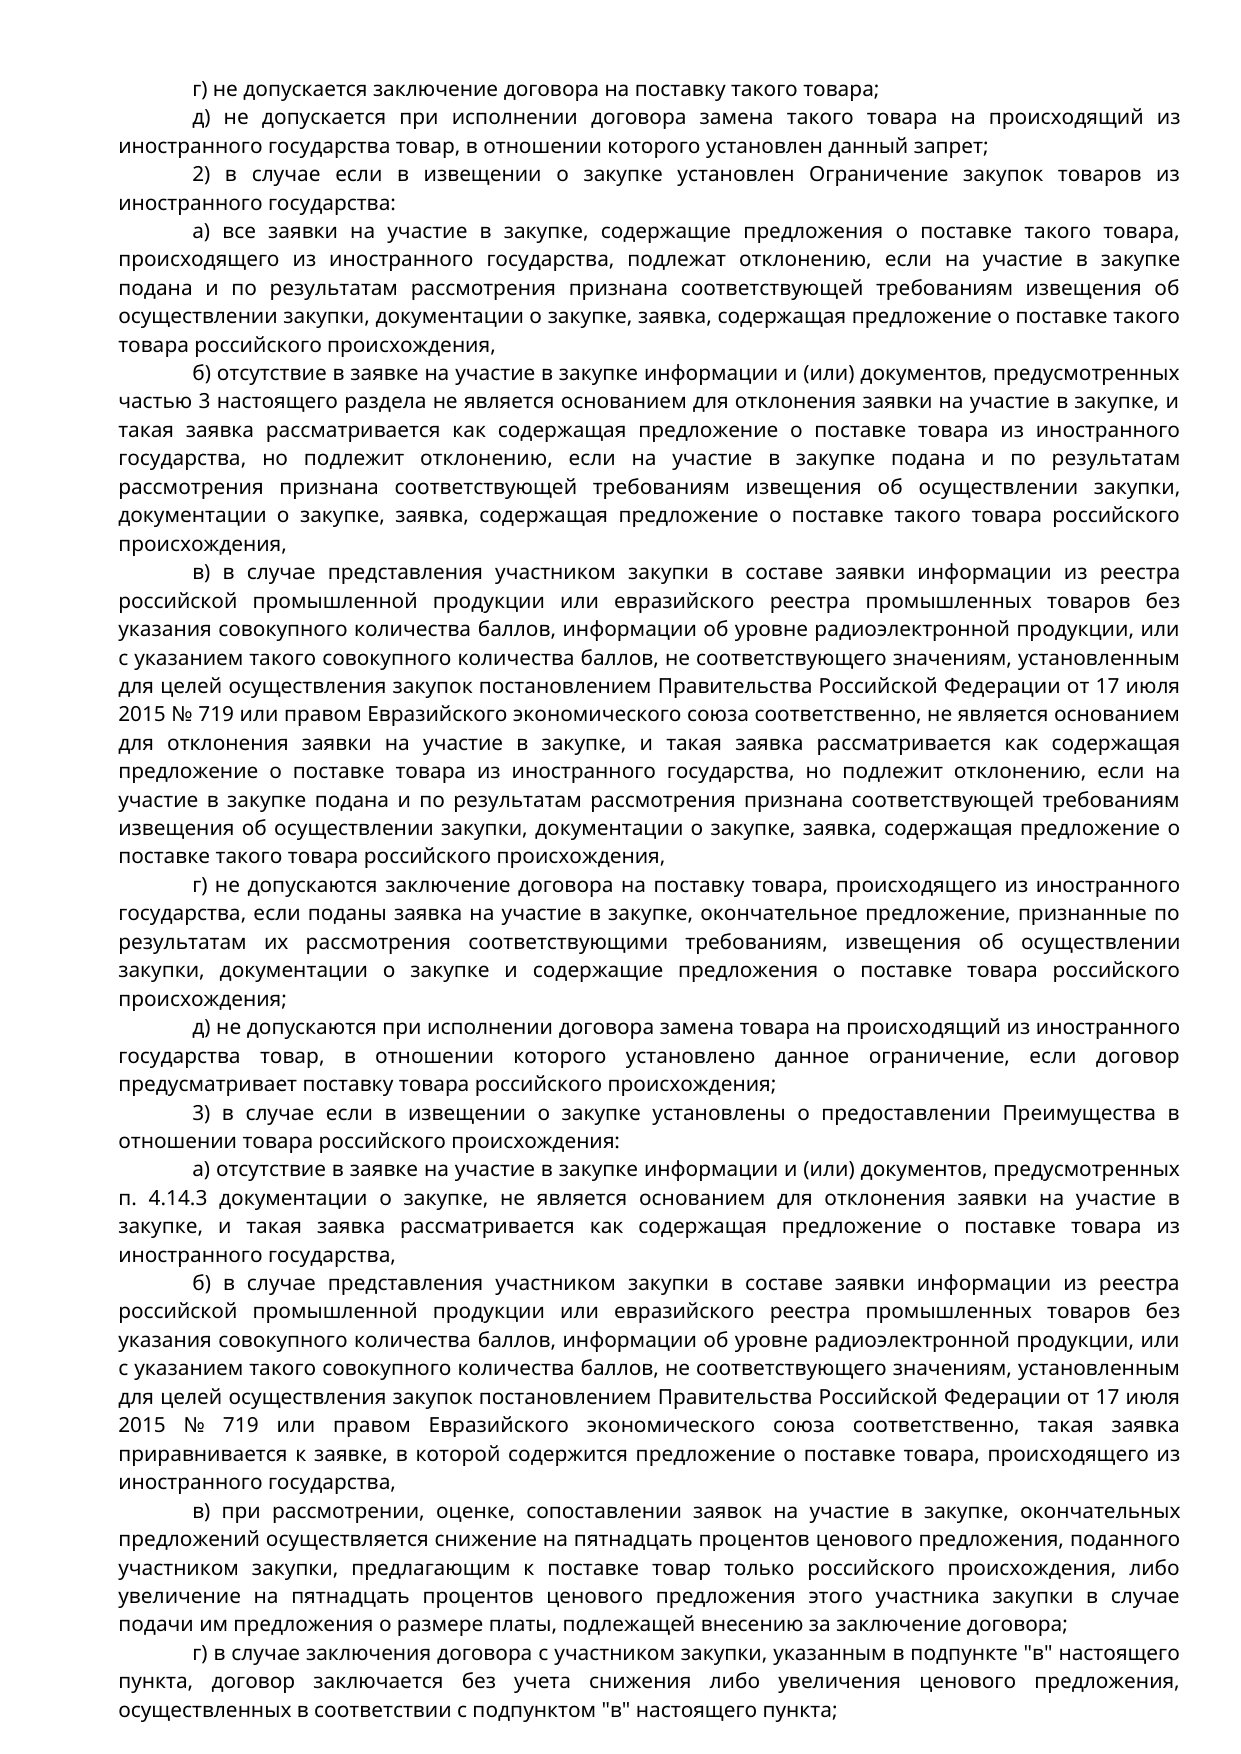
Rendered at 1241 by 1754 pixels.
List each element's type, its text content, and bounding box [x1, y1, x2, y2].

text б) отсутствие в заявке на участие в закупке информации и (или) документов, предусмотренных частью 3 настоящего раздела не является основанием для отклонения заявки на участие в закупке, и такая заявка рассматривается как содержащая предложение о поставке товара из иностранного государства, но подлежит отклонению, если на участие в закупке подана и по результатам рассмотрения признана соответствующей требованиям извещения об осуществлении закупки, документации о закупке, заявка, содержащая предложение о поставке такого товара российского происхождения, [118, 358, 1181, 557]
text б) в случае представления участником закупки в составе заявки информации из реестра российской промышленной продукции или евразийского реестра промышленных товаров без указания совокупного количества баллов, информации об уровне радиоэлектронной продукции, или с указанием такого совокупного количества баллов, не соответствующего значениям, установленным для целей осуществления закупок постановлением Правительства Российской Федерации от 17 июля 2015 № 719 или правом Евразийского экономического союза соответственно, такая заявка приравнивается к заявке, в которой содержится предложение о поставке товара, происходящего из иностранного государства, [118, 1268, 1181, 1496]
text г) не допускается заключение договора на поставку такого товара; [118, 74, 1181, 102]
text 3) в случае если в извещении о закупке установлены о предоставлении Преимущества в отношении товара российского происхождения: [118, 1098, 1181, 1154]
text в) в случае представления участником закупки в составе заявки информации из реестра российской промышленной продукции или евразийского реестра промышленных товаров без указания совокупного количества баллов, информации об уровне радиоэлектронной продукции, или с указанием такого совокупного количества баллов, не соответствующего значениям, установленным для целей осуществления закупок постановлением Правительства Российской Федерации от 17 июля 2015 № 719 или правом Евразийского экономического союза соответственно, не является основанием для отклонения заявки на участие в закупке, и такая заявка рассматривается как содержащая предложение о поставке товара из иностранного государства, но подлежит отклонению, если на участие в закупке подана и по результатам рассмотрения признана соответствующей требованиям извещения об осуществлении закупки, документации о закупке, заявка, содержащая предложение о поставке такого товара российского происхождения, [118, 557, 1181, 870]
text а) все заявки на участие в закупке, содержащие предложения о поставке такого товара, происходящего из иностранного государства, подлежат отклонению, если на участие в закупке подана и по результатам рассмотрения признана соответствующей требованиям извещения об осуществлении закупки, документации о закупке, заявка, содержащая предложение о поставке такого товара российского происхождения, [118, 216, 1181, 358]
text д) не допускаются при исполнении договора замена товара на происходящий из иностранного государства товар, в отношении которого установлено данное ограничение, если договор предусматривает поставку товара российского происхождения; [118, 1012, 1181, 1098]
text а) отсутствие в заявке на участие в закупке информации и (или) документов, предусмотренных п. 4.14.3 документации о закупке, не является основанием для отклонения заявки на участие в закупке, и такая заявка рассматривается как содержащая предложение о поставке товара из иностранного государства, [118, 1154, 1181, 1268]
text 2) в случае если в извещении о закупке установлен Ограничение закупок товаров из иностранного государства: [118, 159, 1181, 216]
text г) в случае заключения договора с участником закупки, указанным в подпункте "в" настоящего пункта, договор заключается без учета снижения либо увеличения ценового предложения, осуществленных в соответствии с подпунктом "в" настоящего пункта; [118, 1638, 1181, 1723]
text в) при рассмотрении, оценке, сопоставлении заявок на участие в закупке, окончательных предложений осуществляется снижение на пятнадцать процентов ценового предложения, поданного участником закупки, предлагающим к поставке товар только российского происхождения, либо увеличение на пятнадцать процентов ценового предложения этого участника закупки в случае подачи им предложения о размере платы, подлежащей внесению за заключение договора; [118, 1496, 1181, 1638]
text г) не допускаются заключение договора на поставку товара, происходящего из иностранного государства, если поданы заявка на участие в закупке, окончательное предложение, признанные по результатам их рассмотрения соответствующими требованиям, извещения об осуществлении закупки, документации о закупке и содержащие предложения о поставке товара российского происхождения; [118, 870, 1181, 1012]
text д) не допускается при исполнении договора замена такого товара на происходящий из иностранного государства товар, в отношении которого установлен данный запрет; [118, 102, 1181, 159]
